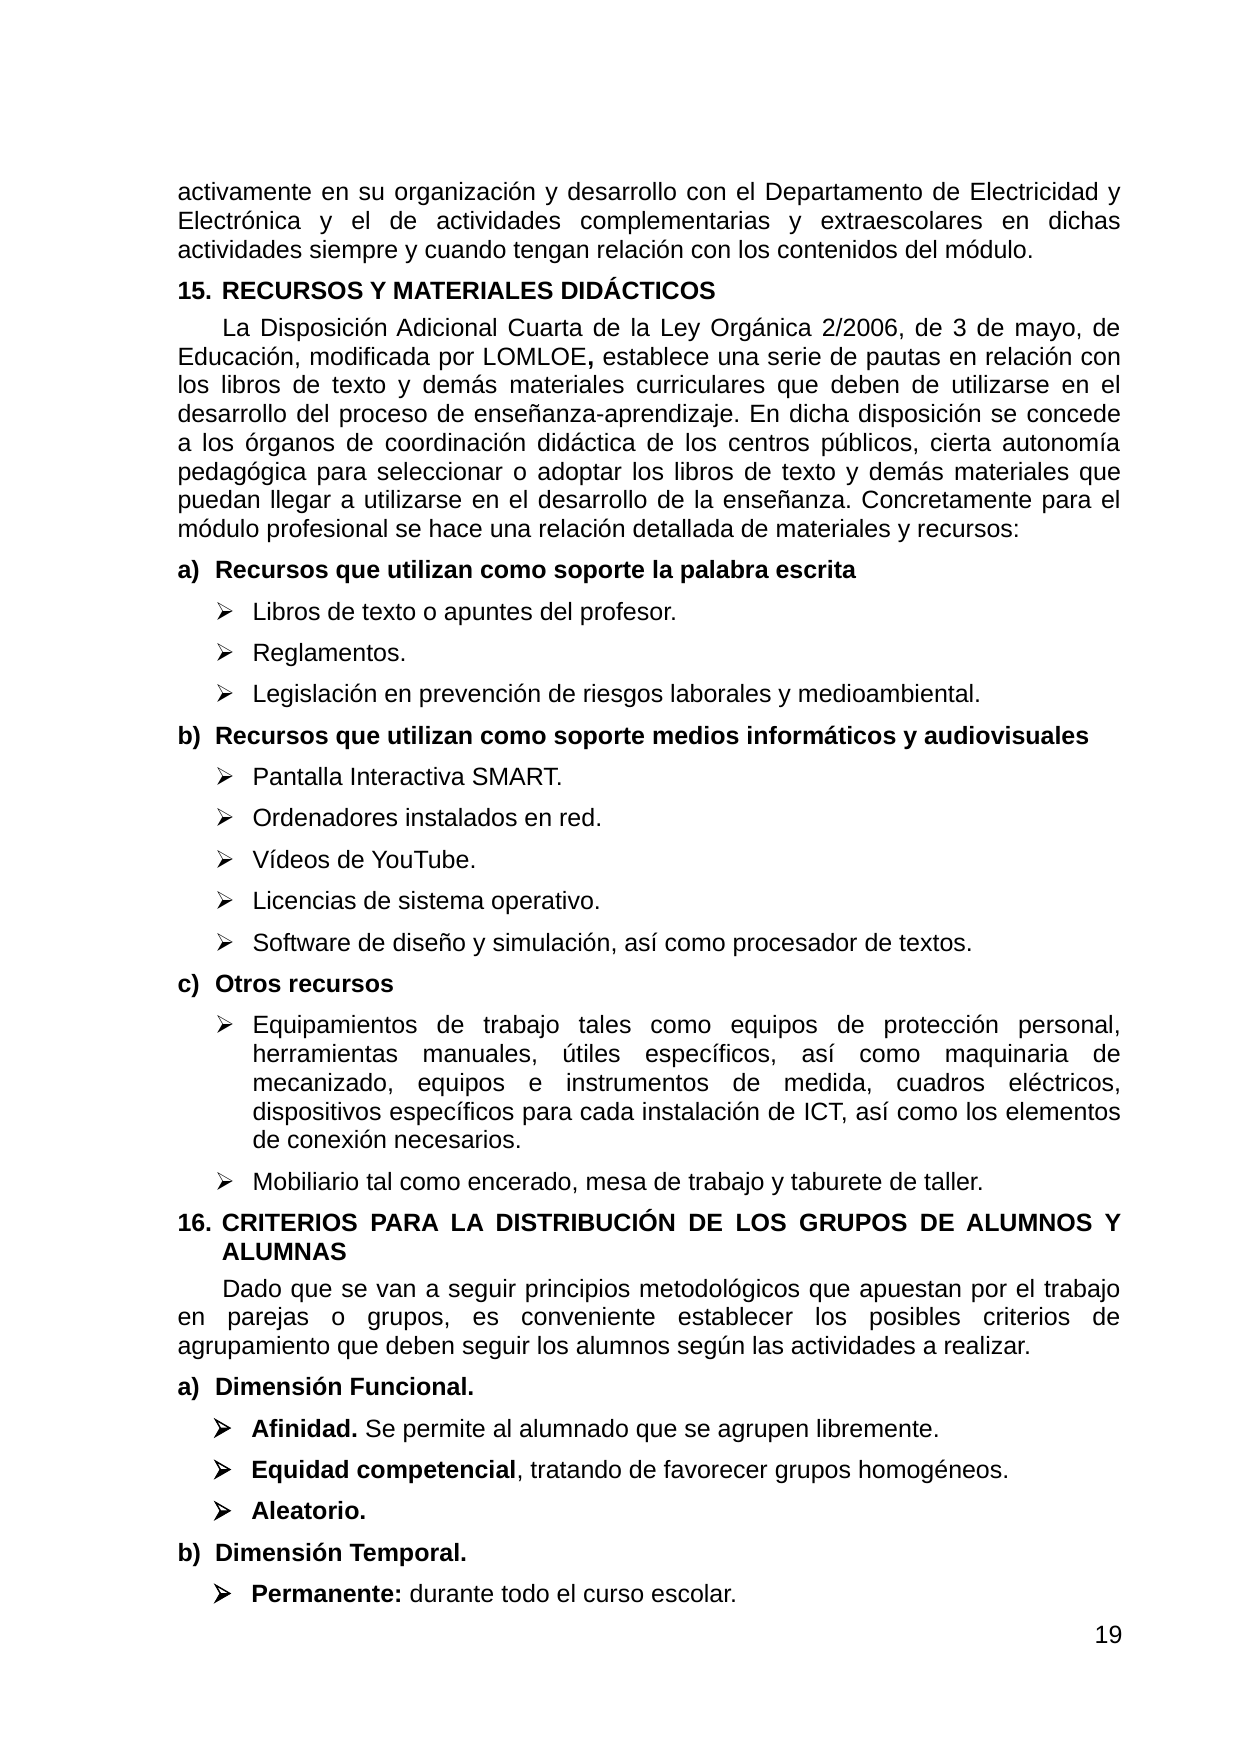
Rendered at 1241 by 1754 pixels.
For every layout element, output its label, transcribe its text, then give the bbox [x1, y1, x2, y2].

list Licencias de sistema operativo. [215, 886, 1122, 915]
list Permanente: durante todo el curso escolar. [212, 1579, 1122, 1608]
list Dimensión Funcional. [177, 1372, 1122, 1401]
list Otros recursos [177, 969, 1122, 998]
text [177, 177, 1122, 263]
list Software de diseño y simulación, así como procesador de textos. [215, 927, 1122, 956]
list Reglamentos. [215, 638, 1122, 667]
list Equidad competencial, tratando de favorecer grupos homogéneos. [212, 1455, 1122, 1484]
list Aleatorio. [212, 1496, 1122, 1525]
list Libros de texto o apuntes del profesor. [215, 597, 1122, 626]
list Equipamientos de trabajo tales como equipos de protección personal, herramientas manuales, útiles específicos, así como maquinaria de mecanizado, equipos e instrumentos de medida, cuadros eléctricos, dispositivos específicos para cada instalación de ICT, así como los elementos de conexión necesarios. [215, 1010, 1122, 1154]
list Ordenadores instalados en red. [215, 803, 1122, 832]
text Dado que se van a seguir principios metodológicos que apuestan por el trabajo en parejas o grupos, es conveniente establecer los posibles criterios de agrupamiento que deben seguir los alumnos según las actividades a realizar. [177, 1274, 1122, 1360]
subtitle CRITERIOS PARA LA DISTRIBUCIÓN DE LOS GRUPOS DE ALUMNOS Y ALUMNAS [177, 1208, 1122, 1265]
text La Disposición Adicional Cuarta de la Ley Orgánica 2/2006, de 3 de mayo, de Educación, modificada por LOMLOE, establece una serie de pautas en relación con los libros de texto y demás materiales curriculares que deben de utilizarse en el desarrollo del proceso de enseñanza-aprendizaje. En dicha disposición se concede a los órganos de coordinación didáctica de los centros públicos, cierta autonomía pedagógica para seleccionar o adoptar los libros de texto y demás materiales que puedan llegar a utilizarse en el desarrollo de la enseñanza. Concretamente para el módulo profesional se hace una relación detallada de materiales y recursos: [177, 313, 1122, 543]
list Dimensión Temporal. [177, 1538, 1122, 1566]
list Afinidad. Se permite al alumnado que se agrupen libremente. [212, 1414, 1122, 1442]
list Vídeos de YouTube. [215, 845, 1122, 874]
list Recursos que utilizan como soporte la palabra escrita [177, 556, 1122, 584]
list Recursos que utilizan como soporte medios informáticos y audiovisuales [177, 721, 1122, 749]
list Pantalla Interactiva SMART. [215, 762, 1122, 791]
list Legislación en prevención de riesgos laborales y medioambiental. [215, 679, 1122, 708]
list Mobiliario tal como encerado, mesa de trabajo y taburete de taller. [215, 1166, 1122, 1195]
subtitle RECURSOS Y MATERIALES DIDÁCTICOS [177, 276, 1122, 305]
